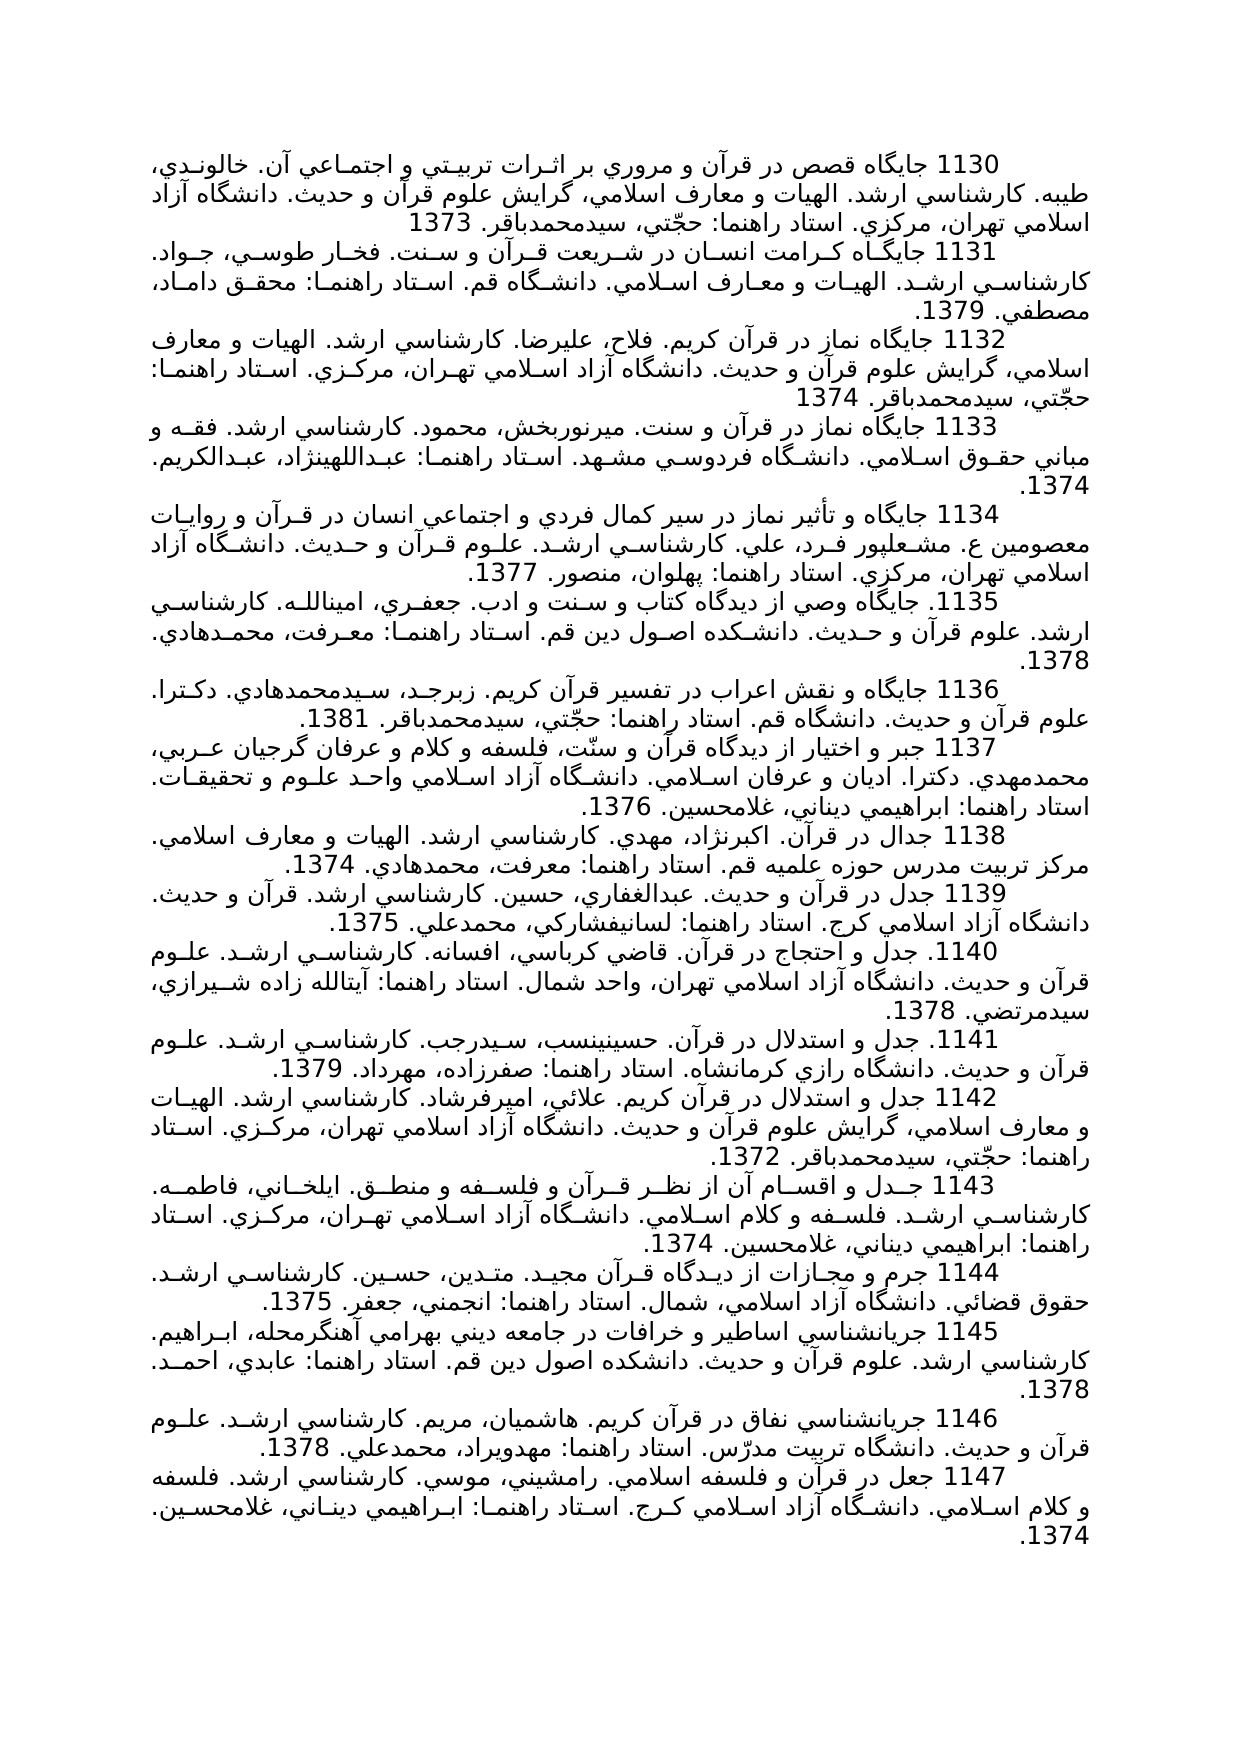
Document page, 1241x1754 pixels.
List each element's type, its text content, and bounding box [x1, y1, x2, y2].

text 1140. جدل و احتجاج در قرآن. قاضي كرباسي، افسانه. كارشناسي ارشد. علوم قرآن و حديث. دانشگاه آزاد اسلامي تهران، واحد شمال. استاد راهنما: آيت‏الله زاده شيرازي، سيدمرتضي. 1378. [150, 937, 1090, 1025]
text 1130 جايگاه قصص در قرآن و مروري بر اثرات تربيتي و اجتماعي آن. خالوندي، طيبه. كارشناسي ارشد. الهيات و معارف اسلامي، گرايش علوم قرآن و حديث. دانشگاه آزاد اسلامي تهران، مركزي. استاد راهنما: حجّتي، سيدمحمدباقر. 1373 [150, 150, 1090, 237]
text 1139 جدل در قرآن و حديث. عبدالغفاري، حسين. كارشناسي ارشد. قرآن و حديث. دانشگاه آزاد اسلامي كرج. استاد راهنما: لساني‏فشاركي، محمدعلي. 1375. [150, 879, 1090, 937]
text 1147 جعل در قرآن و فلسفه اسلامي. رامشيني، موسي. كارشناسي ارشد. فلسفه و كلام اسلامي. دانشگاه آزاد اسلامي كرج. استاد راهنما: ابراهيمي ديناني، غلامحسين. 1374. [150, 1462, 1090, 1550]
text 1137 جبر و اختيار از ديدگاه قرآن و سنّت، فلسفه و كلام و عرفان گرجيان عربي، محمدمهدي. دكترا. اديان و عرفان اسلامي. دانشگاه آزاد اسلامي واحد علوم و تحقيقات. استاد راهنما: ابراهيمي ديناني، غلامحسين. 1376. [150, 733, 1090, 821]
text 1141. جدل و استدلال در قرآن. حسيني‏نسب، سيدرجب. كارشناسي ارشد. علوم قرآن و حديث. دانشگاه رازي كرمانشاه. استاد راهنما: صفرزاده، مهرداد. 1379. [150, 1025, 1090, 1083]
text 1144 جرم و مجازات از ديدگاه قرآن مجيد. متدين، حسين. كارشناسي ارشد. حقوق قضائي. دانشگاه آزاد اسلامي، شمال. استاد راهنما: انجمني، جعفر. 1375. [150, 1258, 1090, 1317]
text 1134 جايگاه و تأثير نماز در سير كمال فردي و اجتماعي انسان در قرآن و روايات معصومين ع. مشعل‏پور فرد، علي. كارشناسي ارشد. علوم قرآن و حديث. دانشگاه آزاد اسلامي تهران، مركزي. استاد راهنما: پهلوان، منصور. 1377. [150, 500, 1090, 587]
text 1131 جايگاه كرامت انسان در شريعت قرآن و سنت. فخار طوسي، جواد. كارشناسي ارشد. الهيات و معارف اسلامي. دانشگاه قم. استاد راهنما: محقق داماد، مصطفي. 1379. [150, 237, 1090, 325]
text 1146 جريان‏شناسي نفاق در قرآن كريم. هاشميان، مريم. كارشناسي ارشد. علوم قرآن و حديث. دانشگاه تربيت مدرّس. استاد راهنما: مهدوي‏راد، محمدعلي. 1378. [150, 1404, 1090, 1462]
text 1138 جدال در قرآن. اكبرنژاد، مهدي. كارشناسي ارشد. الهيات و معارف اسلامي. مركز تربيت مدرس حوزه علميه قم. استاد راهنما: معرفت، محمدهادي. 1374. [150, 821, 1090, 879]
text 1132 جايگاه نماز در قرآن كريم. فلاح، عليرضا. كارشناسي ارشد. الهيات و معارف اسلامي، گرايش علوم قرآن و حديث. دانشگاه آزاد اسلامي تهران، مركزي. استاد راهنما: حجّتي، سيدمحمدباقر. 1374 [150, 325, 1090, 412]
text 1142 جدل و استدلال در قرآن كريم. علائي، اميرفرشاد. كارشناسي ارشد. الهيات و معارف اسلامي، گرايش علوم قرآن و حديث. دانشگاه آزاد اسلامي تهران، مركزي. استاد راهنما: حجّتي، سيدمحمدباقر. 1372. [150, 1083, 1090, 1171]
text 1133 جايگاه نماز در قرآن و سنت. ميرنوربخش، محمود. كارشناسي ارشد. فقه و مباني حقوق اسلامي. دانشگاه فردوسي مشهد. استاد راهنما: عبداللهي‏نژاد، عبدالكريم. 1374. [150, 412, 1090, 500]
text 1136 جايگاه و نقش اعراب در تفسير قرآن كريم. زبرجد، سيدمحمدهادي. دكترا. علوم قرآن و حديث. دانشگاه قم. استاد راهنما: حجّتي، سيدمحمدباقر. 1381. [150, 675, 1090, 733]
text 1135. جايگاه وصي از ديدگاه كتاب و سنت و ادب. جعفري، امين‏الله. كارشناسي ارشد. علوم قرآن و حديث. دانشكده اصول دين قم. استاد راهنما: معرفت، محمدهادي. 1378. [150, 587, 1090, 675]
text 1143 جدل و اقسام آن از نظر قرآن و فلسفه و منطق. ايلخاني، فاطمه. كارشناسي ارشد. فلسفه و كلام اسلامي. دانشگاه آزاد اسلامي تهران، مركزي. استاد راهنما: ابراهيمي ديناني، غلامحسين. 1374. [150, 1171, 1090, 1258]
text 1145 جريان‏شناسي اساطير و خرافات در جامعه ديني بهرامي آهنگرمحله، ابراهيم. كارشناسي ارشد. علوم قرآن و حديث. دانشكده اصول دين قم. استاد راهنما: عابدي، احمد. 1378. [150, 1317, 1090, 1404]
